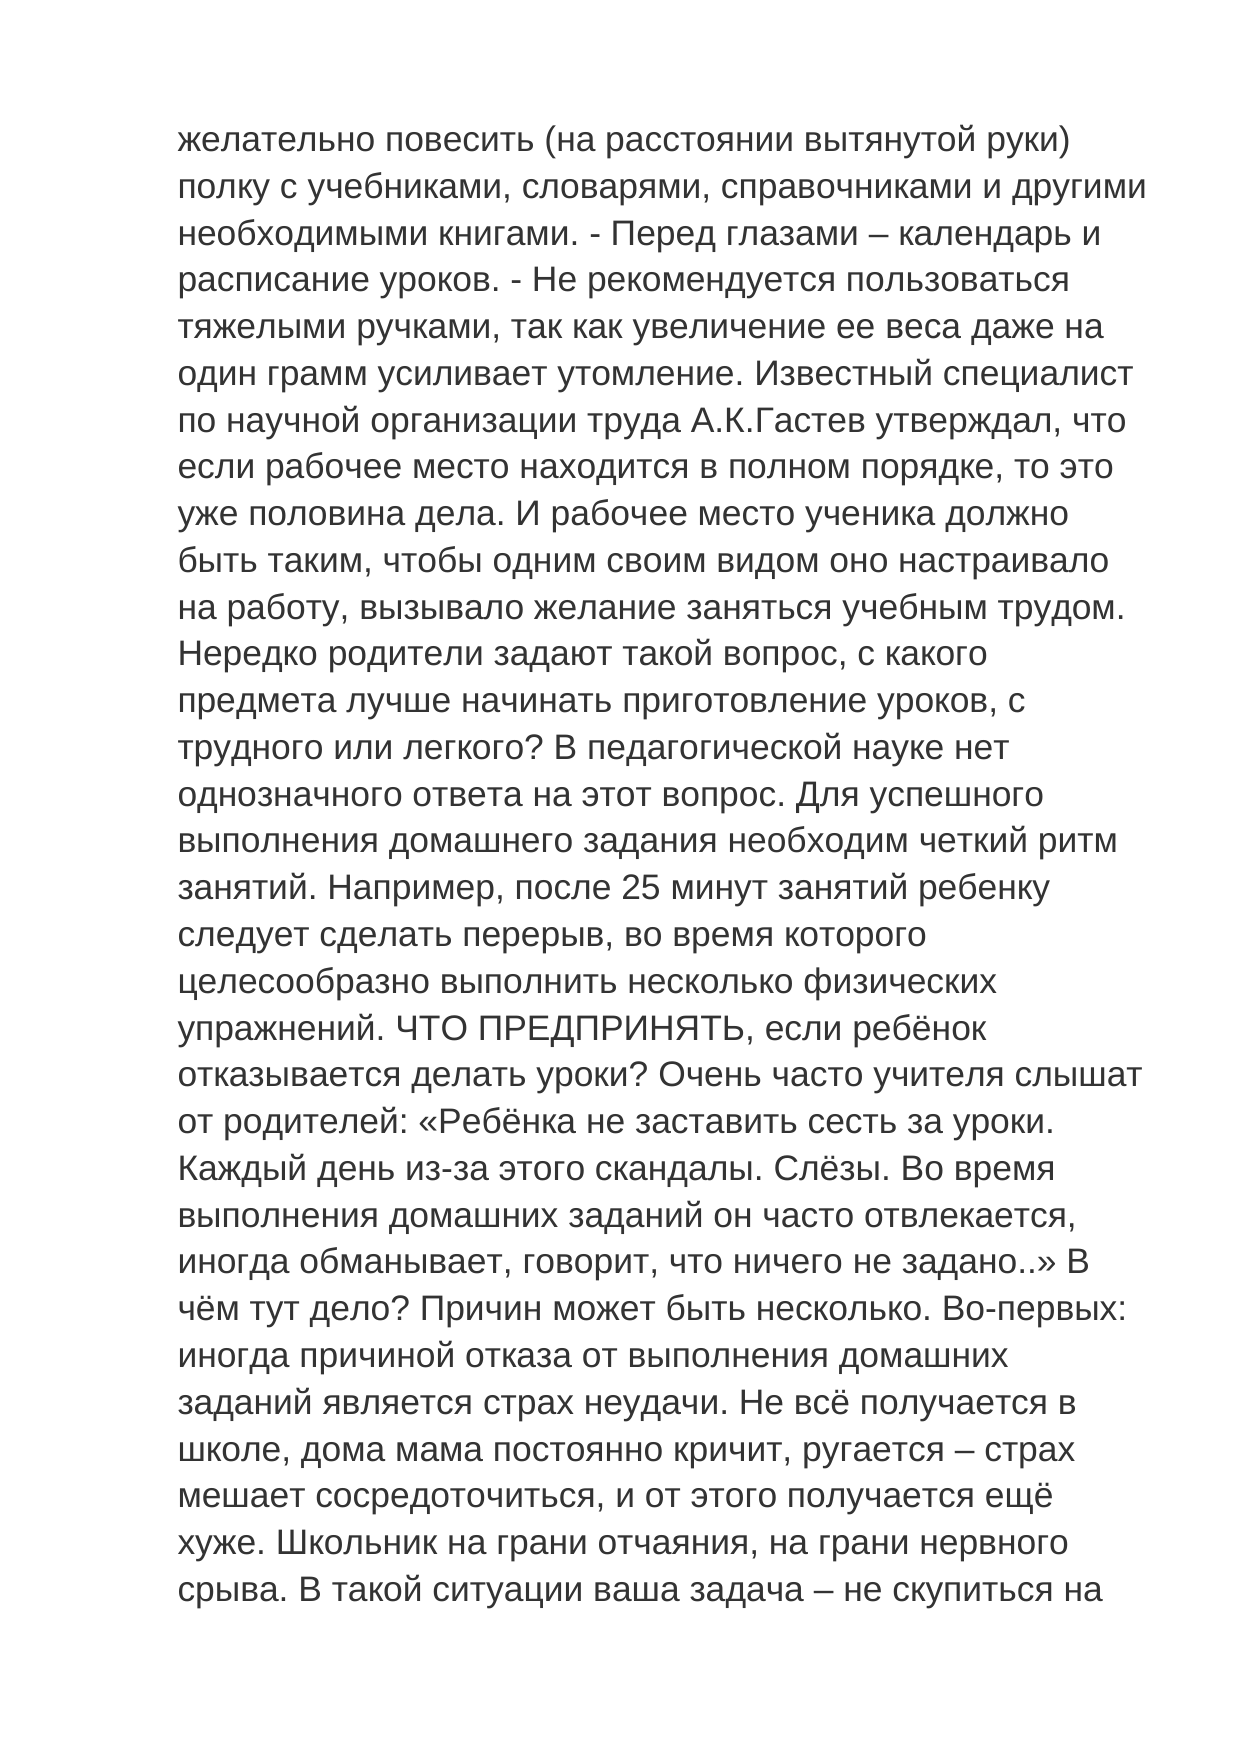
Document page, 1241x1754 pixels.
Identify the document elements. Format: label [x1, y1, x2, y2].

text [177, 118, 1152, 1609]
